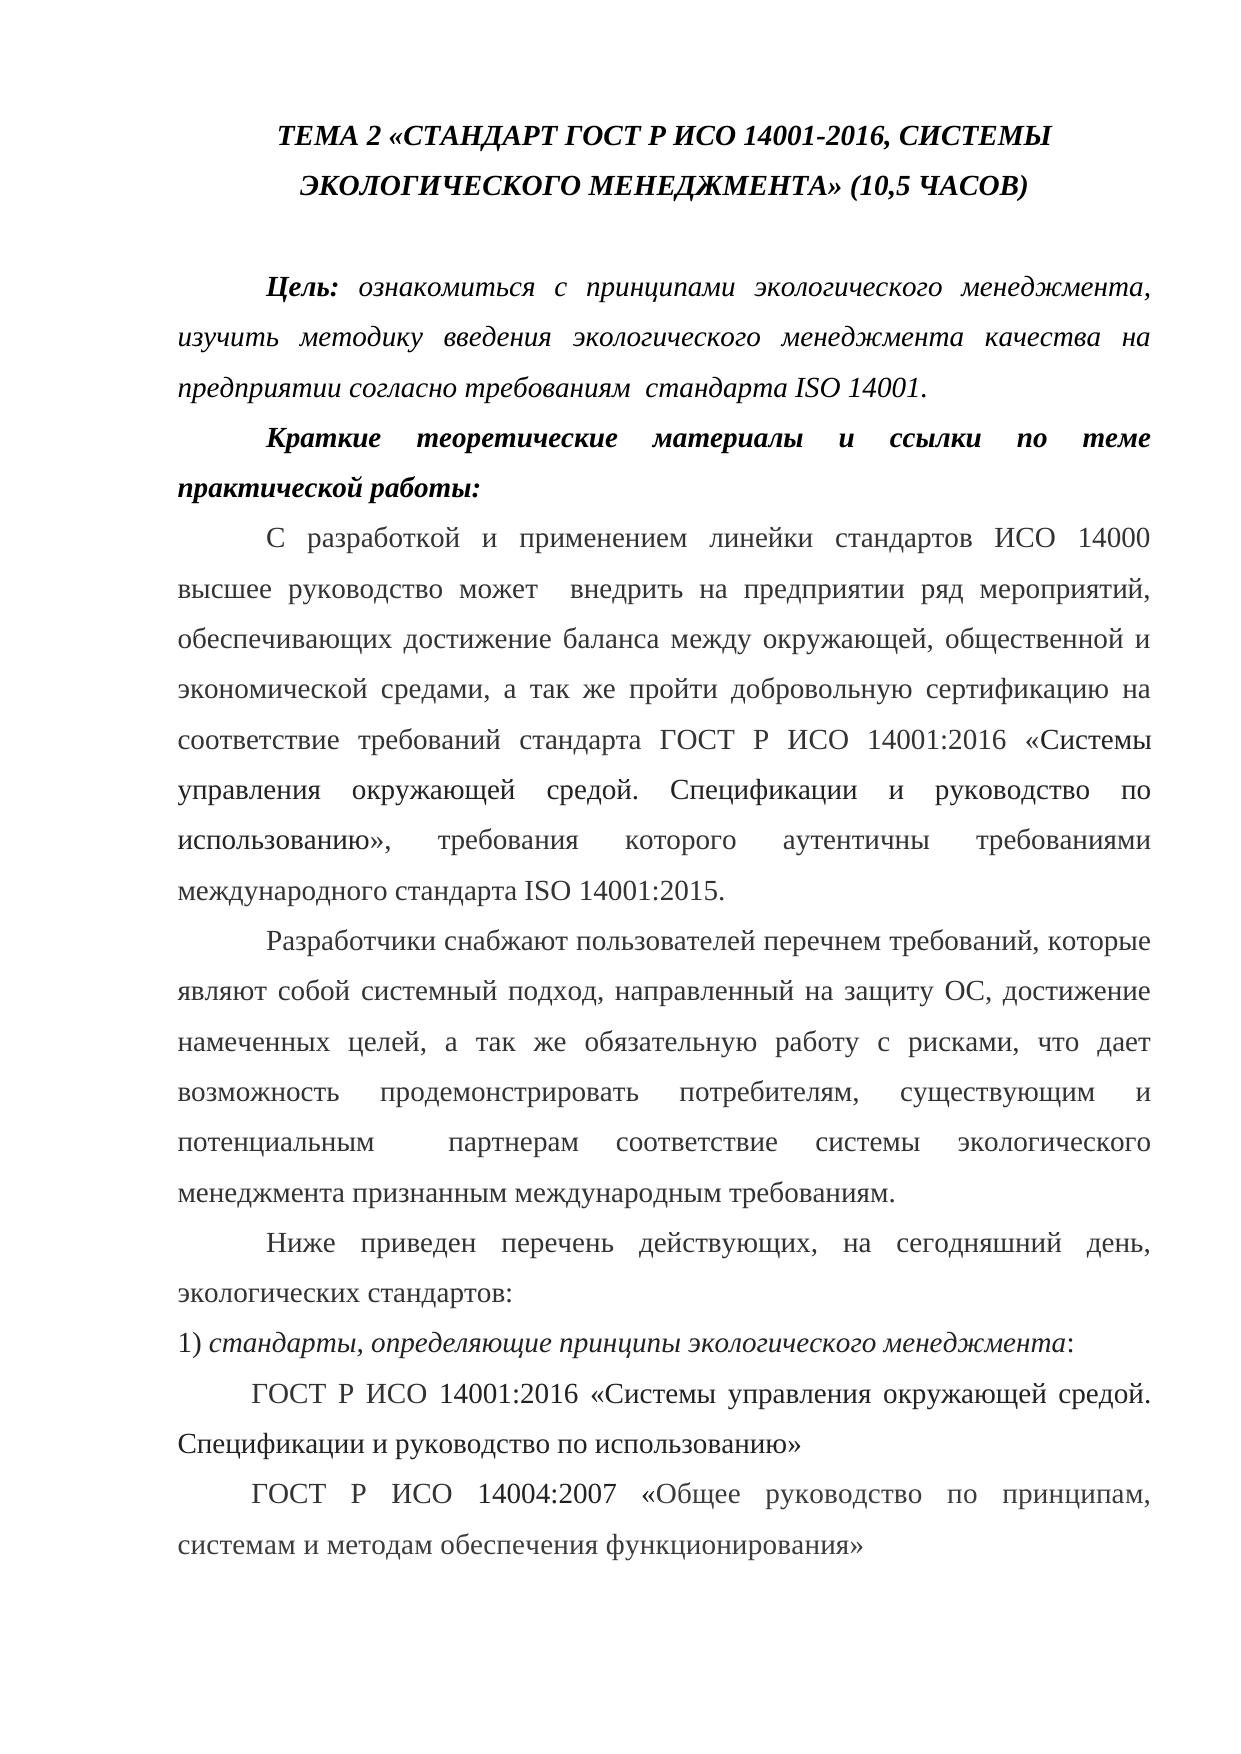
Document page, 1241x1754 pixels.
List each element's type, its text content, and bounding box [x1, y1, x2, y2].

text Цель: ознакомиться с принципами экологического менеджмента, изучить методику введения экологического менеджмента качества на предприятии согласно требованиям стандарта ISO 14001. [177, 269, 1152, 403]
text Краткие теоретические материалы и ссылки по теме практической работы: [177, 420, 1152, 504]
text Разработчики снабжают пользователей перечнем требований, которые являют собой системный подход, направленный на защиту ОС, достижение намеченных целей, а так же обязательную работу с рисками, что дает возможность продемонстрировать потребителям, существующим и потенциальным партнерам соответствие системы экологического менеджмента признанным международным требованиям. [177, 923, 1152, 1208]
text С разработкой и применением линейки стандартов ИСО 14000 высшее руководство может внедрить на предприятии ряд мероприятий, обеспечивающих достижение баланса между окружающей, общественной и экономической средами, а так же пройти добровольную сертификацию на соответствие требований стандарта ГОСТ Р ИСО 14001:2016 «Системы управления окружающей средой. Спецификации и руководство по использованию», требования которого аутентичны требованиями международного стандарта ISO 14001:2015. [177, 521, 1152, 906]
text ГОСТ Р ИСО 14004:2007 «Общее руководство по принципам, системам и методам обеспечения функционирования» [177, 1477, 1152, 1560]
text 1) стандарты, определяющие принципы экологического менеджмента: [177, 1326, 1152, 1359]
list ТЕМА 2 «СТАНДАРТ ГОСТ Р ИСО 14001-2016, СИСТЕМЫ ЭКОЛОГИЧЕСКОГО МЕНЕДЖМЕНТА» (10,5 ЧАСОВ) [177, 118, 1152, 202]
text ГОСТ Р ИСО 14001:2016 «Системы управления окружающей средой. Спецификации и руководство по использованию» [177, 1376, 1152, 1460]
text Ниже приведен перечень действующих, на сегодняшний день, экологических стандартов: [177, 1225, 1152, 1309]
